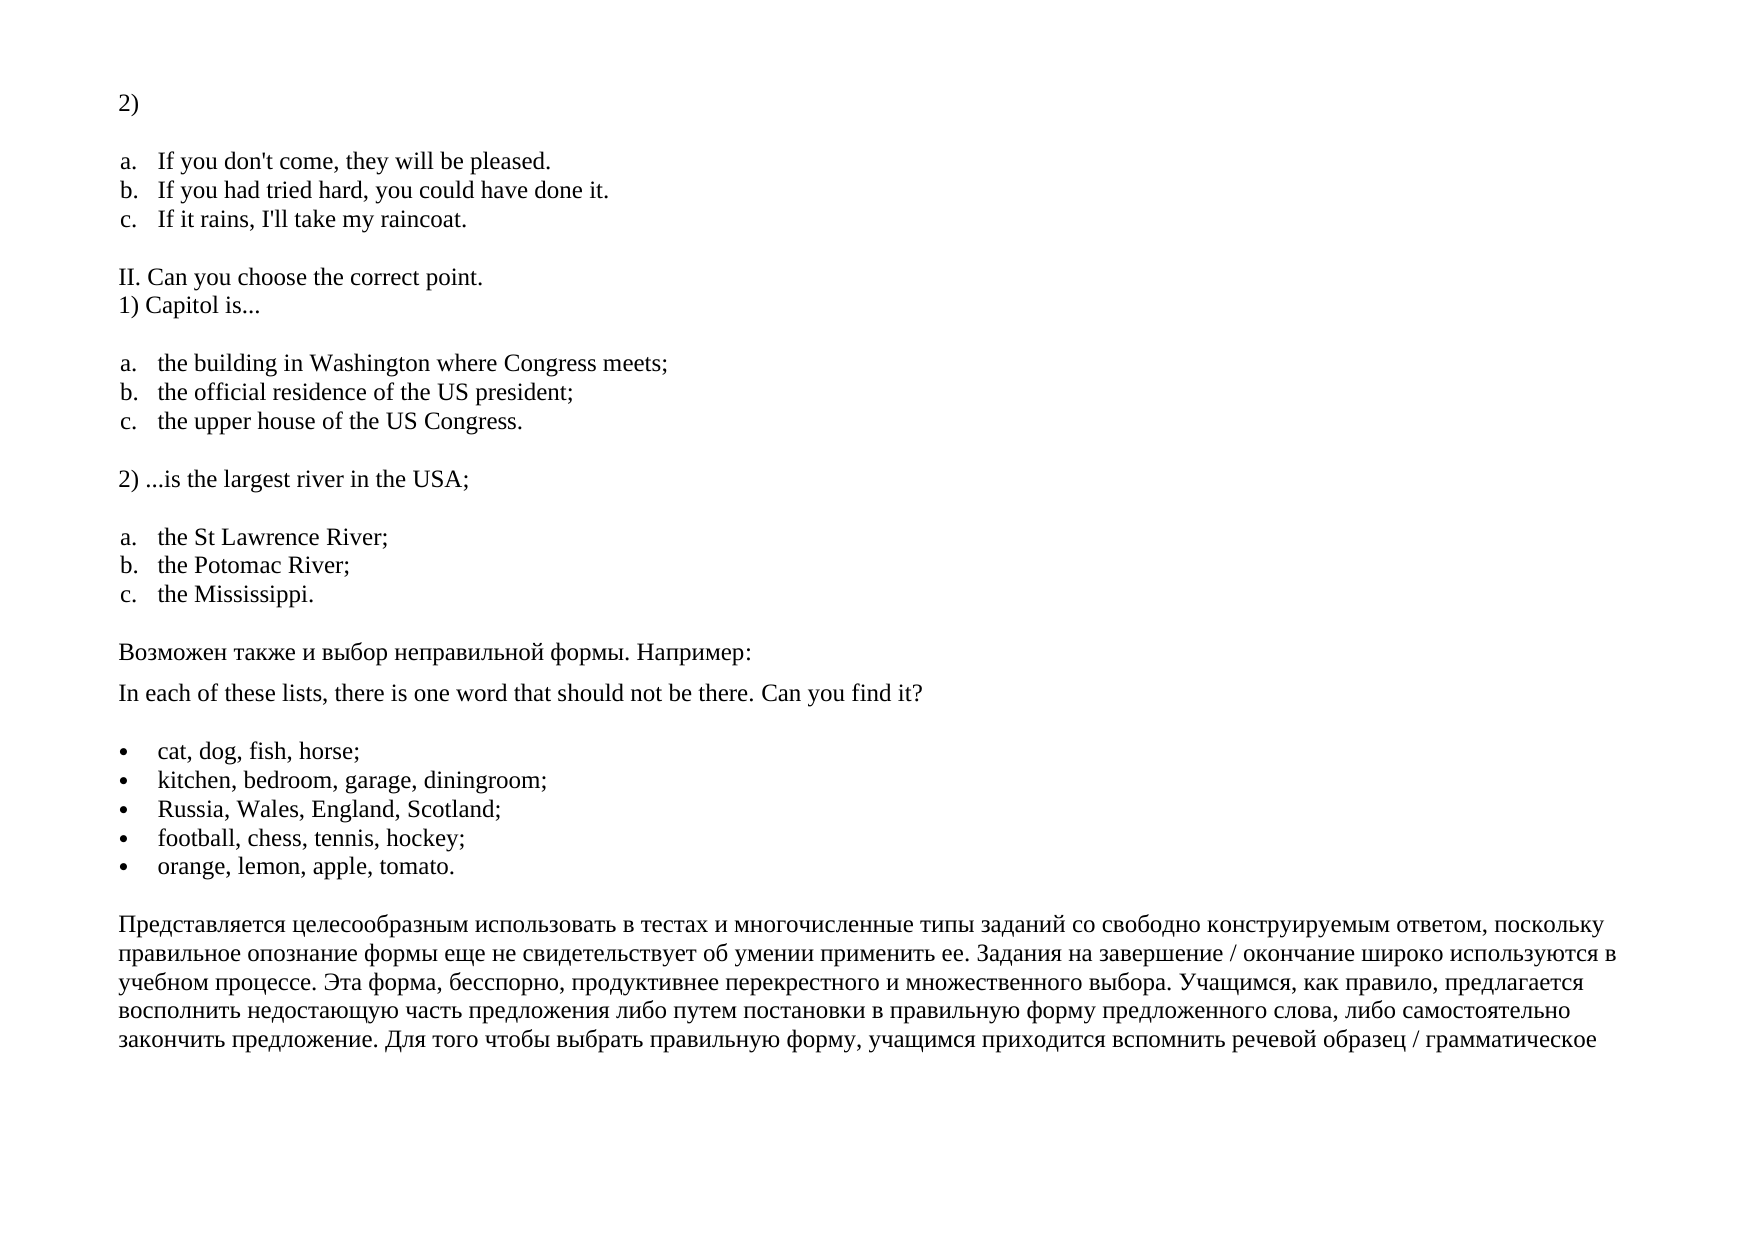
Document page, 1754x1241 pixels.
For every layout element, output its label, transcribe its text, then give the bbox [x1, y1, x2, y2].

text 2) [118, 88, 1636, 117]
list If you don't come, they will be pleased. [120, 146, 1636, 175]
list Russia, Wales, England, Scotland; [120, 794, 1636, 823]
list cat, dog, fish, horse; [120, 736, 1636, 765]
text 2) ...is the largest river in the USA; [118, 464, 1636, 493]
list If it rains, I'll take my raincoat. [120, 204, 1636, 233]
list the upper house of the US Congress. [120, 406, 1636, 435]
text II. Can you choose the correct point. 1) Capitol is... [118, 262, 1636, 319]
list the Potomac River; [120, 551, 1636, 579]
list the Mississippi. [120, 579, 1636, 608]
list the official residence of the US president; [120, 377, 1636, 406]
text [118, 909, 1636, 1053]
list orange, lemon, apple, tomato. [120, 851, 1636, 880]
list the St Lawrence River; [120, 522, 1636, 551]
list the building in Washington where Congress meets; [120, 348, 1636, 377]
text Возможен также и выбор неправильной формы. Например: [118, 637, 1636, 666]
list kitchen, bedroom, garage, diningroom; [120, 765, 1636, 794]
list If you had tried hard, you could have done it. [120, 175, 1636, 204]
text In each of these lists, there is one word that should not be there. Can you find it? [118, 678, 1636, 707]
list football, chess, tennis, hockey; [120, 823, 1636, 851]
